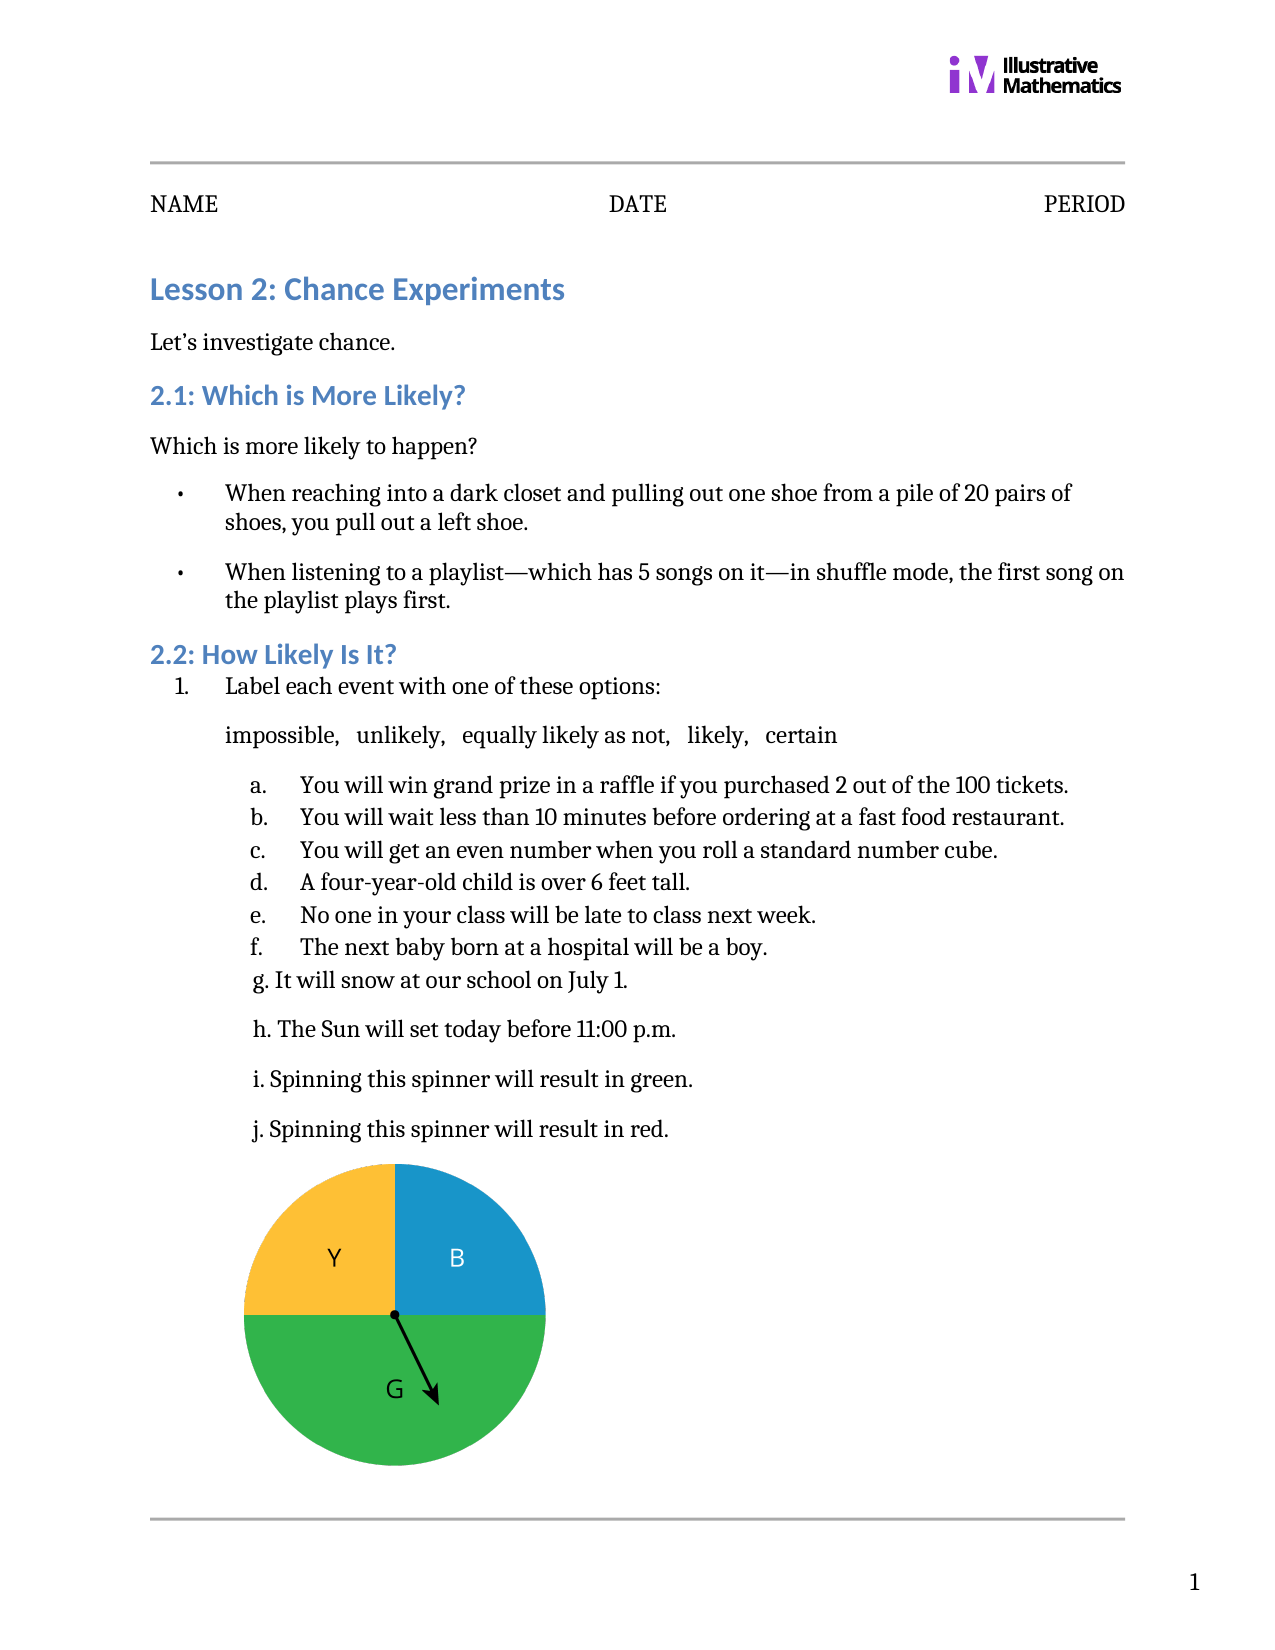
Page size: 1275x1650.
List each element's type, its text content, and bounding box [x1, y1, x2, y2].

text Let’s investigate chance. [150, 328, 1125, 357]
list Label each event with one of these options: [175, 672, 1125, 700]
list A four-year-old child is over 6 feet tall. [250, 868, 1125, 897]
list You will wait less than 10 minutes before ordering at a fast food restaurant. [250, 803, 1125, 832]
subtitle 2.1: Which is More Likely? [150, 377, 1125, 413]
list j. Spinning this spinner will result in red. [175, 1114, 1125, 1143]
list When listening to a playlist—which has 5 songs on it—in shuffle mode, the first song on the playlist plays first. [175, 558, 1125, 615]
subtitle 2.2: How Likely Is It? [150, 636, 1125, 672]
list The next baby born at a hospital will be a boy. [250, 933, 1125, 962]
picture [243, 1164, 546, 1466]
subtitle Lesson 2: Chance Experiments [150, 268, 1125, 309]
list i. Spinning this spinner will result in green. [175, 1065, 1125, 1094]
list impossible, unlikely, equally likely as not, likely, certain [175, 721, 1125, 750]
list h. The Sun will set today before 11:00 p.m. [175, 1015, 1125, 1044]
list When reaching into a dark closet and pulling out one shoe from a pile of 20 pairs of shoes, you pull out a left shoe. [175, 479, 1125, 537]
list You will get an even number when you roll a standard number cube. [250, 836, 1125, 864]
text Which is more likely to happen? [150, 432, 1125, 461]
picture [949, 55, 1121, 93]
list No one in your class will be late to class next week. [250, 901, 1125, 929]
list g. It will snow at our school on July 1. [175, 966, 1125, 994]
list You will win grand prize in a raffle if you purchased 2 out of the 100 tickets. [250, 771, 1125, 799]
